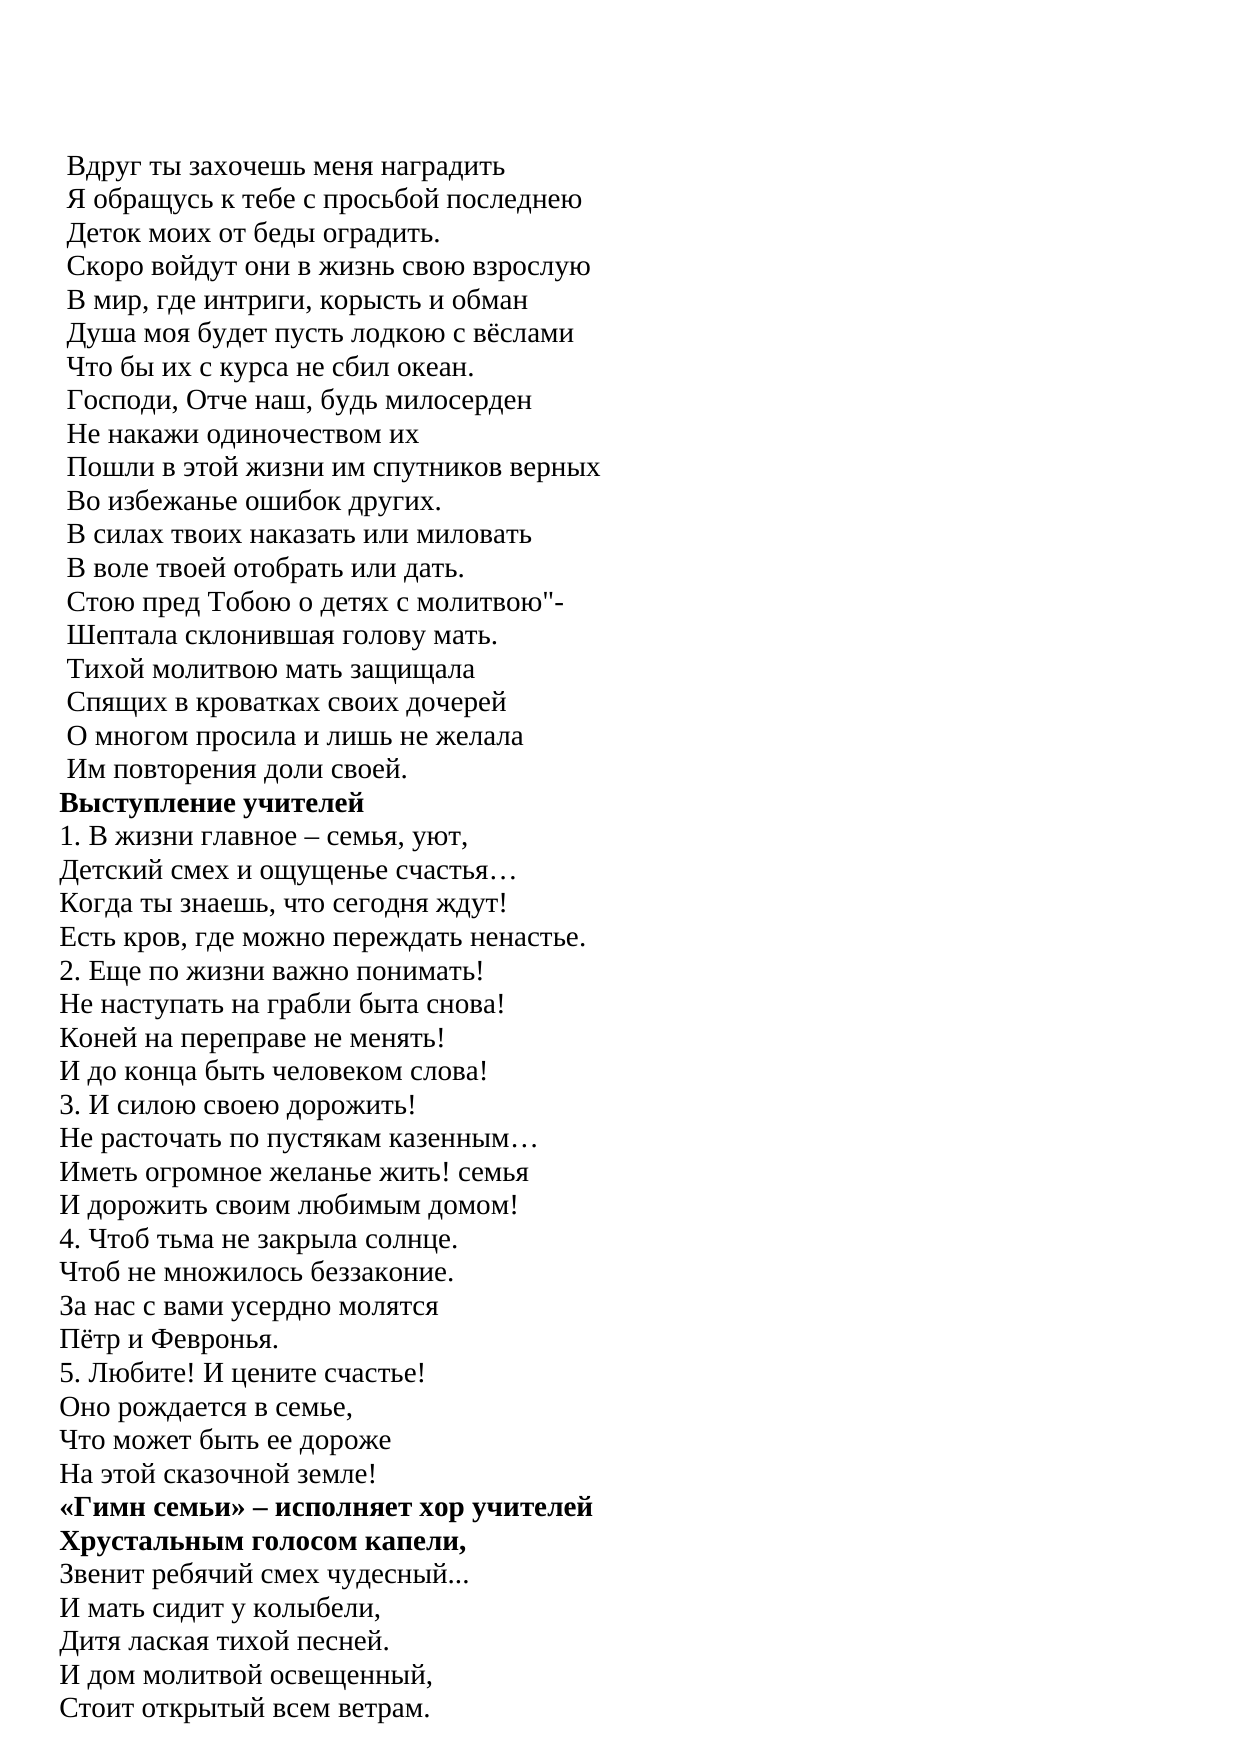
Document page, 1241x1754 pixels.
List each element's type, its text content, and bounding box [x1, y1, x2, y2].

text Им повторения доли своей. [59, 751, 1181, 785]
text Выступление учителей [59, 785, 1181, 818]
text О многом просила и лишь не желала [59, 718, 1181, 751]
text Тихой молитвою мать защищала [59, 651, 1181, 684]
text Дитя лаская тихой песней. [59, 1623, 1181, 1657]
text Душа моя будет пусть лодкою с вёслами [59, 315, 1181, 349]
text Я обращусь к тебе с просьбой последнею [59, 181, 1181, 215]
text Во избежанье ошибок других. [59, 483, 1181, 517]
text И дом молитвой освещенный, [59, 1657, 1181, 1691]
text Звенит ребячий смех чудесный... [59, 1556, 1181, 1590]
text В силах твоих наказать или миловать [59, 517, 1181, 550]
text 2. Еще по жизни важно понимать! Не наступать на грабли быта снова! Коней на переправе не менять! И до конца быть человеком слова! [59, 953, 1181, 1087]
text В мир, где интриги, корысть и обман [59, 282, 1181, 315]
text Господи, Отче наш, будь милосерден [59, 382, 1181, 416]
text Вдруг ты захочешь меня наградить [59, 148, 1181, 181]
text Стою пред Тобою о детях с молитвою"- [59, 584, 1181, 617]
text В воле твоей отобрать или дать. [59, 550, 1181, 584]
text Пошли в этой жизни им спутников верных [59, 449, 1181, 483]
text И мать сидит у колыбели, [59, 1590, 1181, 1623]
text Шептала склонившая голову мать. [59, 617, 1181, 651]
text «Гимн семьи» – исполняет хор учителей [59, 1489, 1181, 1523]
text 5. Любите! И цените счастье! Оно рождается в семье, Что может быть ее дороже На этой сказочной земле! [59, 1355, 1181, 1489]
text 3. И силою своею дорожить! Не расточать по пустякам казенным… Иметь огромное желанье жить! семья И дорожить своим любимым домом! [59, 1087, 1181, 1221]
text Стоит открытый всем ветрам. [59, 1691, 1181, 1724]
text 4. Чтоб тьма не закрыла солнце. Чтоб не множилось беззаконие. За нас с вами усердно молятся Пётр и Февронья. [59, 1221, 1181, 1355]
text Что бы их с курса не сбил океан. [59, 349, 1181, 382]
text Не накажи одиночеством их [59, 416, 1181, 449]
text Хрустальным голосом капели, [59, 1523, 1181, 1556]
text Скоро войдут они в жизнь свою взрослую [59, 248, 1181, 282]
text Спящих в кроватках своих дочерей [59, 684, 1181, 718]
text 1. В жизни главное – семья, уют, Детский смех и ощущенье счастья… Когда ты знаешь, что сегодня ждут! Есть кров, где можно переждать ненастье. [59, 818, 1181, 953]
text Деток моих от беды оградить. [59, 215, 1181, 248]
